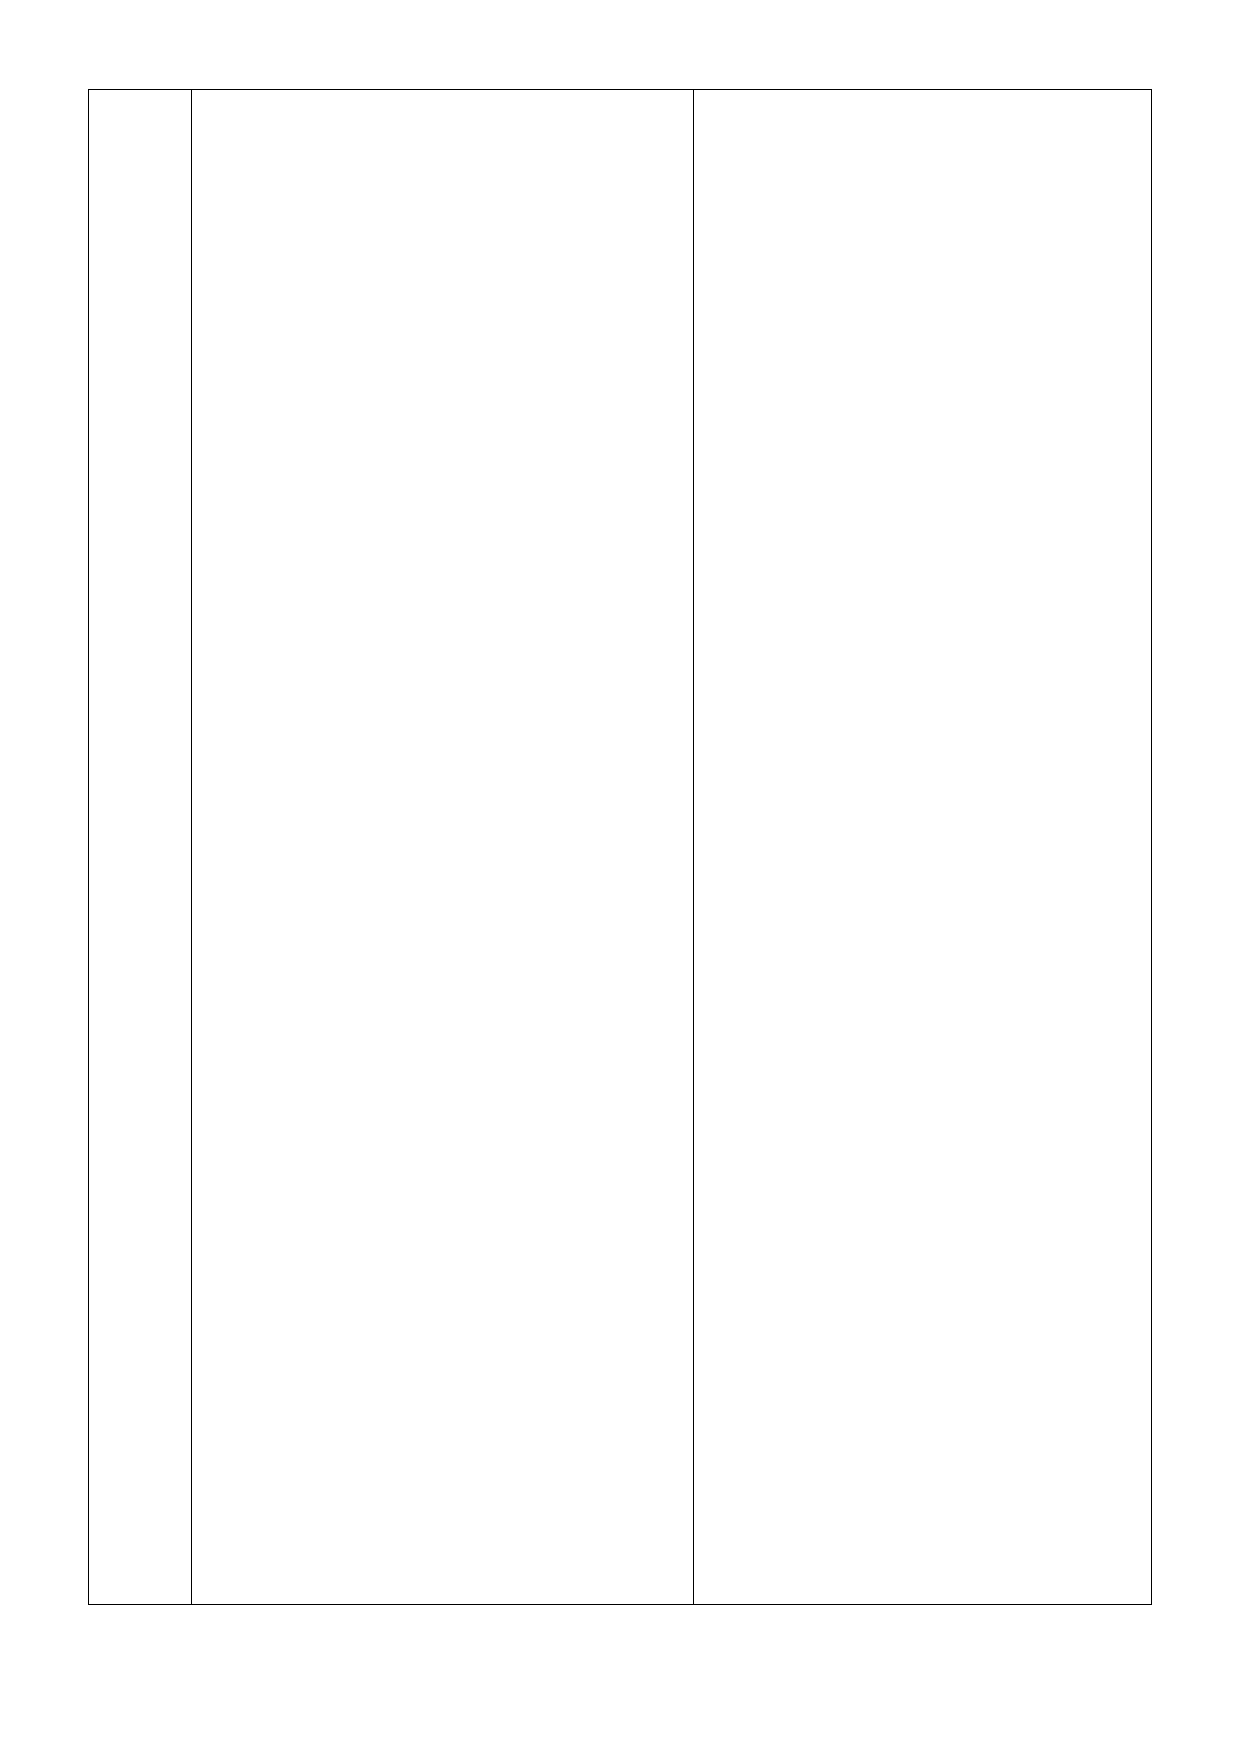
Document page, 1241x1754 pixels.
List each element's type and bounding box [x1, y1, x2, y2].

table_cell [694, 90, 1151, 1604]
table_cell [89, 90, 191, 1604]
table_cell [192, 90, 693, 1604]
